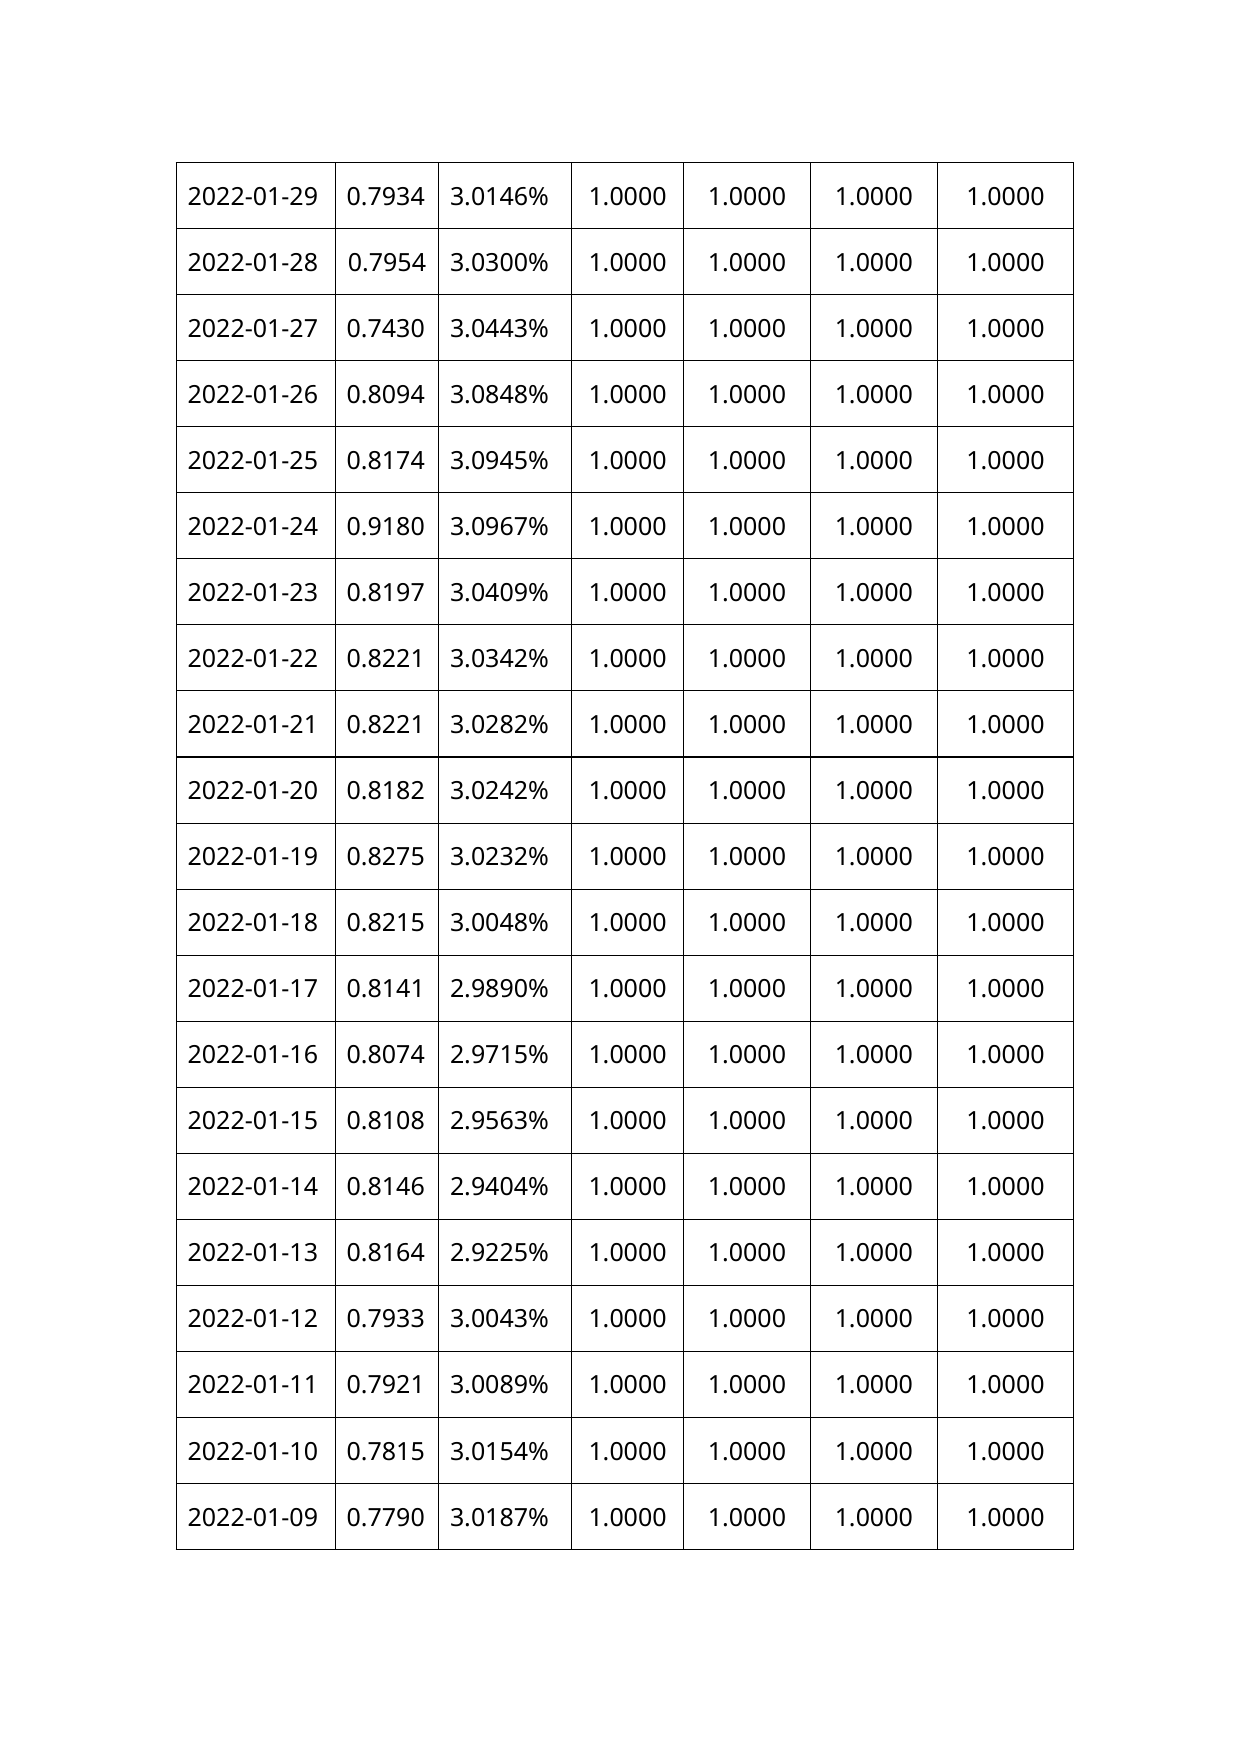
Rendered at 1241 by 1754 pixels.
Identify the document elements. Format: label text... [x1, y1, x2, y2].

table_cell 1.0000 [572, 890, 683, 954]
table_cell 2022-01-16 [177, 1022, 335, 1087]
table_cell 3.0848% [439, 361, 571, 426]
table_cell 1.0000 [938, 295, 1073, 360]
table_cell 1.0000 [811, 1220, 937, 1285]
table_cell 3.0409% [439, 559, 571, 624]
table_cell 1.0000 [684, 559, 810, 624]
table_cell 1.0000 [811, 758, 937, 822]
table_cell 1.0000 [811, 1088, 937, 1153]
table_cell 0.8164 [336, 1220, 438, 1285]
table_cell 3.0154% [439, 1418, 571, 1483]
table_cell 1.0000 [811, 625, 937, 690]
table_cell 1.0000 [684, 361, 810, 426]
table_cell 1.0000 [811, 890, 937, 954]
table_cell 1.0000 [811, 1418, 937, 1483]
table_cell 1.0000 [938, 1022, 1073, 1087]
table_cell 3.0443% [439, 295, 571, 360]
table_cell 2.9715% [439, 1022, 571, 1087]
table_cell 2022-01-27 [177, 295, 335, 360]
table_cell 1.0000 [938, 229, 1073, 294]
table_cell 2022-01-18 [177, 890, 335, 954]
table_cell 1.0000 [938, 1088, 1073, 1153]
table_cell 1.0000 [684, 1352, 810, 1417]
table_cell 1.0000 [938, 1418, 1073, 1483]
table_cell 1.0000 [811, 1352, 937, 1417]
table_cell 1.0000 [572, 691, 683, 756]
table_cell 3.0242% [439, 758, 571, 822]
table_cell 1.0000 [811, 163, 937, 228]
table_cell 1.0000 [684, 625, 810, 690]
table_cell 1.0000 [684, 427, 810, 492]
table_cell 2022-01-26 [177, 361, 335, 426]
table_cell 2022-01-24 [177, 493, 335, 558]
table_cell 2022-01-14 [177, 1154, 335, 1219]
table_cell 1.0000 [938, 758, 1073, 822]
table_cell 1.0000 [938, 559, 1073, 624]
table_cell 1.0000 [572, 1220, 683, 1285]
table_cell 1.0000 [811, 295, 937, 360]
table_cell 1.0000 [684, 691, 810, 756]
table_cell 2.9890% [439, 956, 571, 1021]
table_cell 2022-01-11 [177, 1352, 335, 1417]
table_cell 1.0000 [811, 1022, 937, 1087]
table_cell 1.0000 [938, 625, 1073, 690]
table_cell 1.0000 [572, 493, 683, 558]
table_cell 2022-01-10 [177, 1418, 335, 1483]
table_cell 1.0000 [684, 1484, 810, 1549]
table_cell 1.0000 [938, 1154, 1073, 1219]
table_cell 0.8275 [336, 824, 438, 888]
table_cell 2022-01-23 [177, 559, 335, 624]
table_cell 0.8141 [336, 956, 438, 1021]
table_cell 1.0000 [684, 295, 810, 360]
table_cell 1.0000 [684, 1286, 810, 1351]
table_cell 2022-01-15 [177, 1088, 335, 1153]
table_cell 3.0146% [439, 163, 571, 228]
table_cell 2022-01-25 [177, 427, 335, 492]
table_cell 1.0000 [572, 1484, 683, 1549]
table_cell 0.8221 [336, 691, 438, 756]
table_cell 3.0048% [439, 890, 571, 954]
table_cell 1.0000 [938, 956, 1073, 1021]
table_cell 2022-01-28 [177, 229, 335, 294]
table_cell 1.0000 [572, 625, 683, 690]
table_cell 0.7815 [336, 1418, 438, 1483]
table_cell 1.0000 [572, 427, 683, 492]
table_cell 0.9180 [336, 493, 438, 558]
table_cell 1.0000 [572, 824, 683, 888]
table_cell 1.0000 [811, 1484, 937, 1549]
table_cell 3.0967% [439, 493, 571, 558]
table_cell 0.8108 [336, 1088, 438, 1153]
table_cell 1.0000 [572, 956, 683, 1021]
table_cell 1.0000 [811, 824, 937, 888]
table_cell 1.0000 [938, 427, 1073, 492]
table_cell 1.0000 [811, 559, 937, 624]
table_cell 0.8197 [336, 559, 438, 624]
table_cell 1.0000 [938, 361, 1073, 426]
table_cell 1.0000 [684, 890, 810, 954]
table_cell 0.8182 [336, 758, 438, 822]
table_cell 0.7934 [336, 163, 438, 228]
table_cell 1.0000 [811, 361, 937, 426]
table_cell 1.0000 [572, 1022, 683, 1087]
table_cell 0.8221 [336, 625, 438, 690]
table_cell 0.8146 [336, 1154, 438, 1219]
table_cell 2022-01-19 [177, 824, 335, 888]
table_cell 2022-01-20 [177, 758, 335, 822]
table_cell 1.0000 [684, 1418, 810, 1483]
table_cell 1.0000 [811, 1286, 937, 1351]
table_cell 1.0000 [811, 427, 937, 492]
table_cell 3.0043% [439, 1286, 571, 1351]
table_cell 1.0000 [811, 691, 937, 756]
table_cell 0.8074 [336, 1022, 438, 1087]
table_cell 1.0000 [572, 361, 683, 426]
table_cell 2022-01-17 [177, 956, 335, 1021]
table_cell 1.0000 [684, 1022, 810, 1087]
table_cell 1.0000 [684, 493, 810, 558]
table_cell 0.7954 [336, 229, 438, 294]
table_cell 1.0000 [938, 691, 1073, 756]
table_cell 2.9563% [439, 1088, 571, 1153]
table_cell 1.0000 [572, 229, 683, 294]
table_cell 2022-01-12 [177, 1286, 335, 1351]
table_cell 3.0342% [439, 625, 571, 690]
table_cell 0.7430 [336, 295, 438, 360]
table_cell 1.0000 [684, 229, 810, 294]
table_cell 3.0300% [439, 229, 571, 294]
table_cell 3.0945% [439, 427, 571, 492]
table_cell 1.0000 [938, 493, 1073, 558]
table_cell 2022-01-13 [177, 1220, 335, 1285]
table_cell 3.0089% [439, 1352, 571, 1417]
table_cell 0.7921 [336, 1352, 438, 1417]
table_cell 1.0000 [938, 890, 1073, 954]
table_cell 2022-01-09 [177, 1484, 335, 1549]
table_cell 1.0000 [938, 1220, 1073, 1285]
table_cell 3.0282% [439, 691, 571, 756]
table_cell 1.0000 [572, 1088, 683, 1153]
table_cell 1.0000 [811, 956, 937, 1021]
table_cell 1.0000 [684, 758, 810, 822]
table_cell 2022-01-22 [177, 625, 335, 690]
table_cell 1.0000 [572, 1154, 683, 1219]
table_cell 1.0000 [684, 1154, 810, 1219]
table_cell 2.9404% [439, 1154, 571, 1219]
table_cell 0.8094 [336, 361, 438, 426]
table_cell 2.9225% [439, 1220, 571, 1285]
table_cell 1.0000 [684, 956, 810, 1021]
table_cell 1.0000 [572, 1286, 683, 1351]
table_cell 1.0000 [811, 229, 937, 294]
table_cell 1.0000 [572, 1352, 683, 1417]
table_cell 1.0000 [938, 824, 1073, 888]
table_cell 3.0187% [439, 1484, 571, 1549]
table_cell 1.0000 [684, 1088, 810, 1153]
table_cell 1.0000 [938, 1484, 1073, 1549]
table_cell 1.0000 [572, 163, 683, 228]
table_cell 1.0000 [811, 493, 937, 558]
table_cell 2022-01-29 [177, 163, 335, 228]
table_cell 1.0000 [684, 1220, 810, 1285]
table_cell 1.0000 [938, 1286, 1073, 1351]
table_cell 1.0000 [572, 1418, 683, 1483]
table_cell 1.0000 [938, 163, 1073, 228]
table_cell 1.0000 [938, 1352, 1073, 1417]
table_cell 2022-01-21 [177, 691, 335, 756]
table_cell 1.0000 [811, 1154, 937, 1219]
table_cell 0.7790 [336, 1484, 438, 1549]
table_cell 1.0000 [684, 824, 810, 888]
table_cell 0.7933 [336, 1286, 438, 1351]
table_cell 1.0000 [572, 295, 683, 360]
table_cell 1.0000 [572, 559, 683, 624]
table_cell 1.0000 [572, 758, 683, 822]
table_cell 3.0232% [439, 824, 571, 888]
table_cell 0.8174 [336, 427, 438, 492]
table_cell 1.0000 [684, 163, 810, 228]
table_cell 0.8215 [336, 890, 438, 954]
